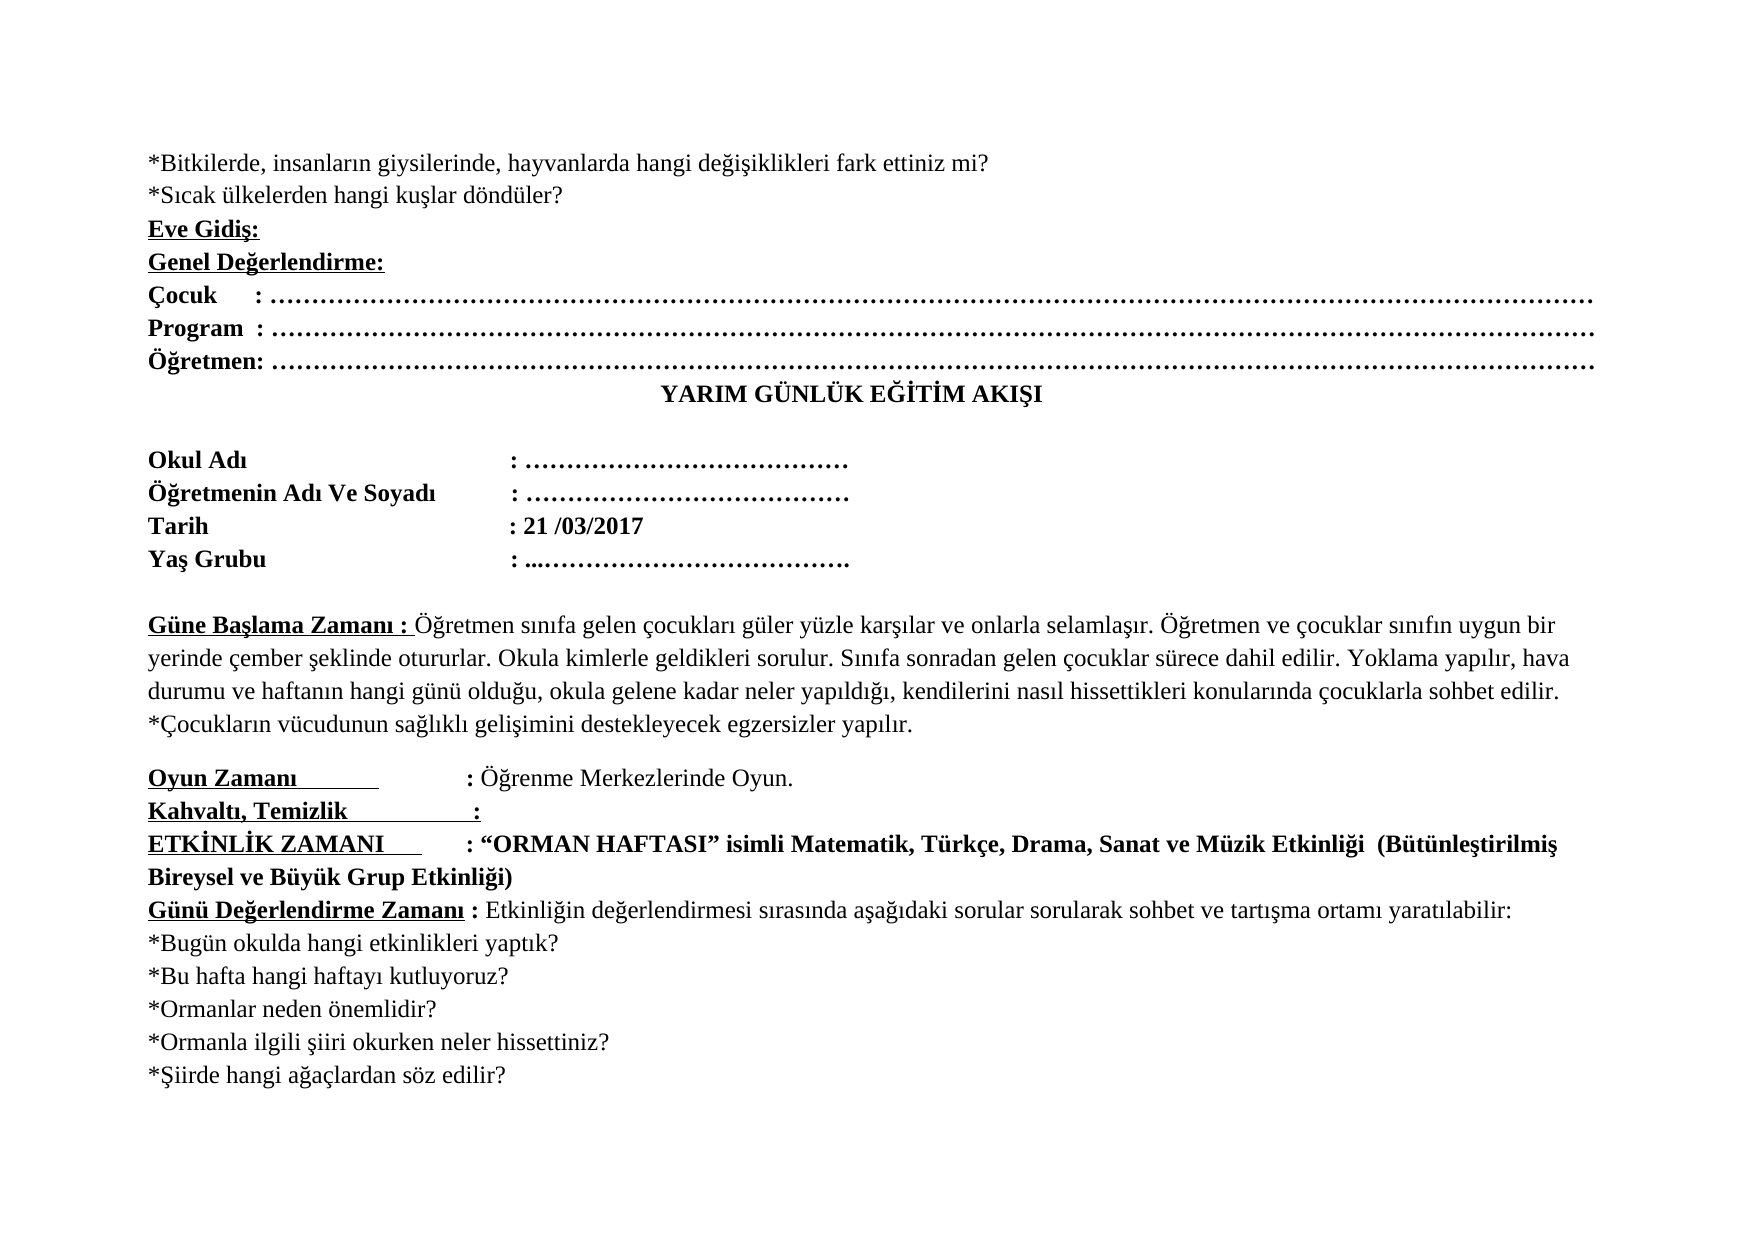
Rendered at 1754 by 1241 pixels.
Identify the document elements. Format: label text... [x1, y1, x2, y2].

list YARIM GÜNLÜK EĞİTİM AKIŞI Okul Adı : ………………………………… Öğretmenin Adı Ve Soyadı : ………………………………… Tarih : 21 /03/2017 Yaş Grubu : ...………………………………. Güne Başlama Zamanı : Öğretmen sınıfa gelen çocukları güler yüzle karşılar ve onlarla selamlaşır. Öğretmen ve çocuklar sınıfın uygun bir yerinde çember şeklinde otururlar. Okula kimlerle geldikleri sorulur. Sınıfa sonradan gelen çocuklar sürece dahil edilir. Yoklama yapılır, hava durumu ve haftanın hangi günü olduğu, okula gelene kadar neler yapıldığı, kendilerini nasıl hissettikleri konularında çocuklarla sohbet edilir. [148, 379, 1606, 705]
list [148, 148, 1606, 374]
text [148, 763, 1606, 1089]
list *Çocukların vücudunun sağlıklı gelişimini destekleyecek egzersizler yapılır. [148, 709, 1606, 738]
